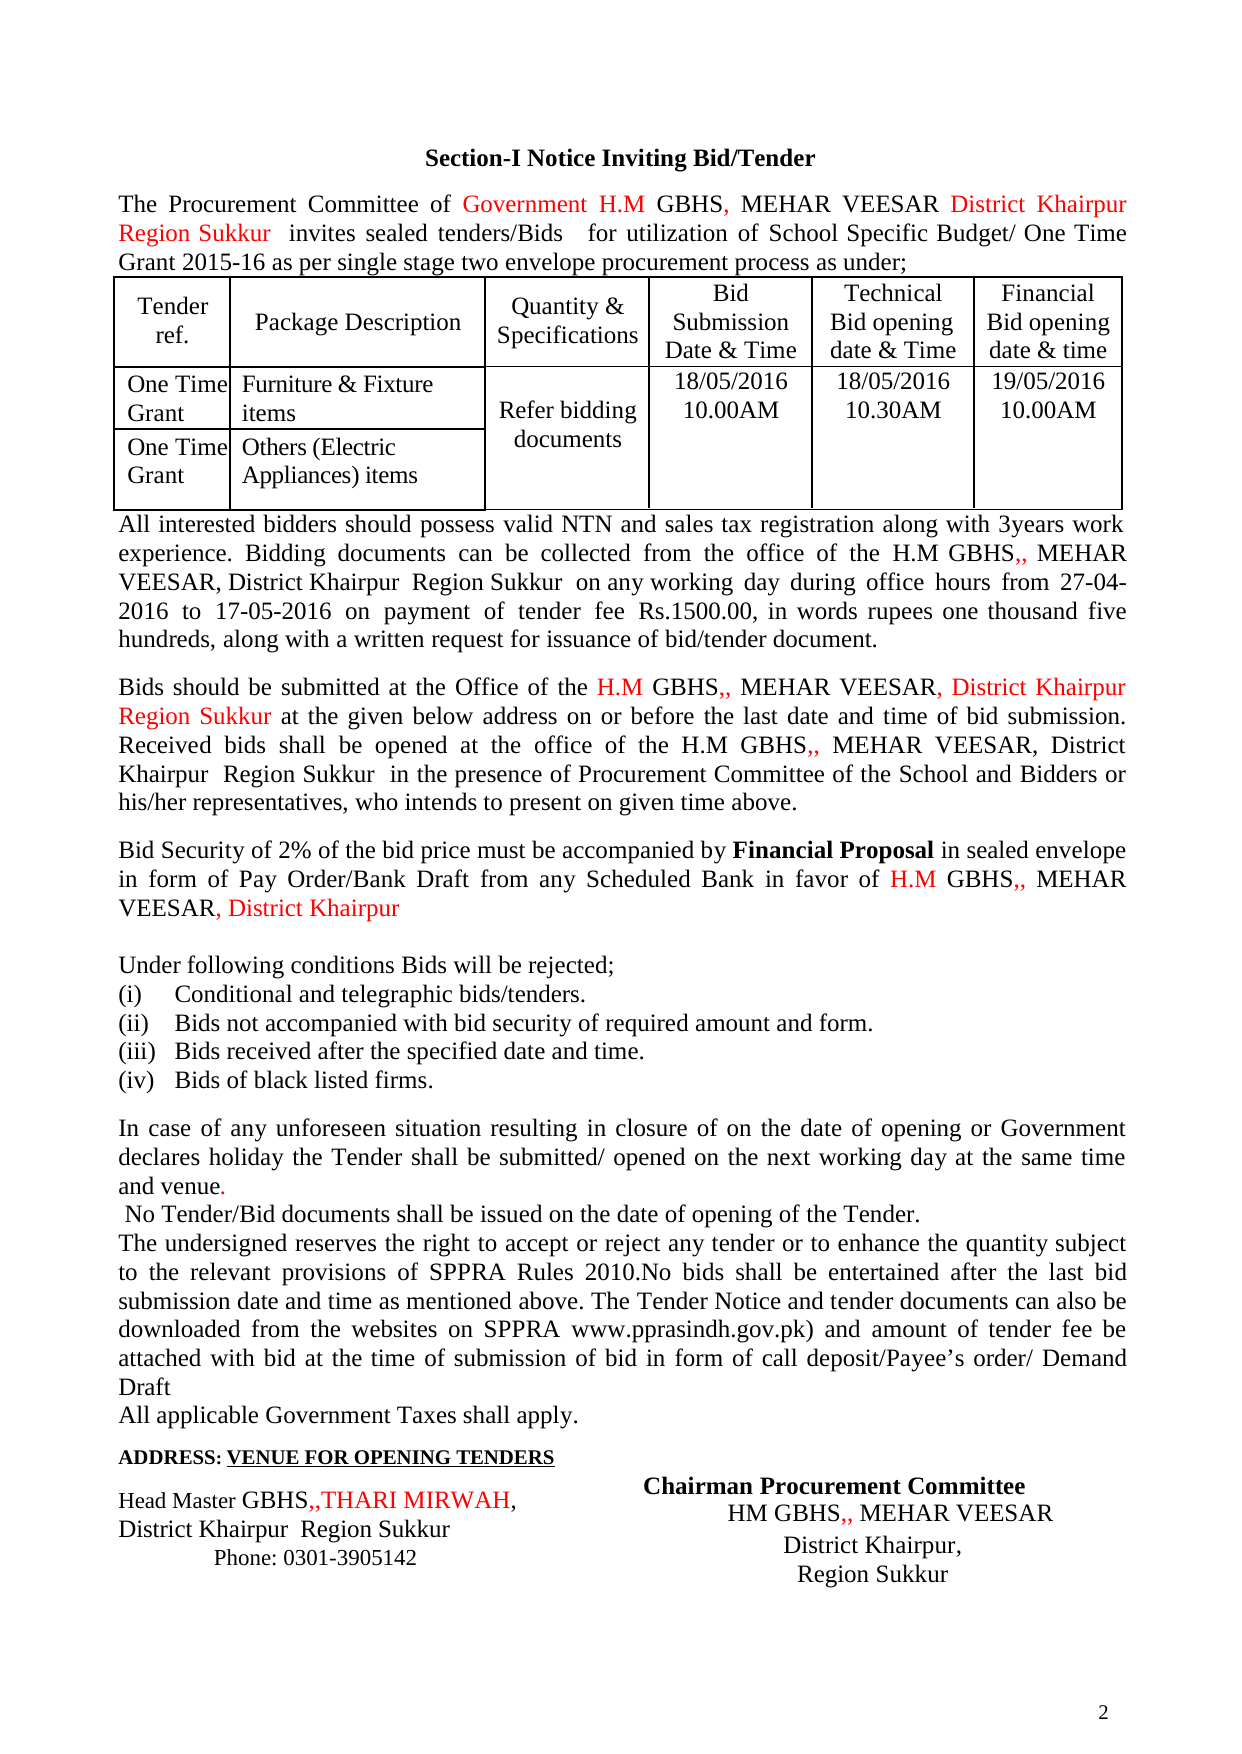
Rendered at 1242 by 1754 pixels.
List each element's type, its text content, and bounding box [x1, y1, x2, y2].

table_cell 18/05/2016 10.00AM [649, 367, 812, 509]
table_header Tender ref. [115, 278, 229, 366]
text Head Master GBHS,,THARI MIRWAH, District Khairpur Region Sukkur [118, 1485, 559, 1543]
table_cell 19/05/2016 10.00AM [974, 367, 1121, 509]
table_header Quantity & Specifications [486, 278, 648, 366]
text HM GBHS,, MEHAR VEESAR [643, 1499, 1137, 1527]
table_header Technical Bid opening date & Time [813, 278, 973, 366]
table_cell Others (Electric Appliances) items [231, 430, 484, 509]
text experience. Bidding documents can be collected from the office of the H.M GBHS,, MEHAR VEESAR, District Khairpur Region Sukkur on any working day during office hours from 27-04-2016 to 17-05-2016 on payment of tender fee Rs.1500.00, in words rupees one thousand five hundreds, along with a written request for issuance of bid/tender document. [118, 538, 1127, 653]
table_header Financial Bid opening date & time [975, 278, 1121, 366]
text ADDRESS: VENUE FOR OPENING TENDERS [118, 1443, 582, 1470]
table_cell One Time Grant [115, 368, 229, 428]
text Under following conditions Bids will be rejected; (i) Conditional and telegraphic bids/tenders. [118, 950, 619, 1008]
table_cell One Time Grant [115, 430, 229, 509]
text The Procurement Committee of Government H.M GBHS, MEHAR VEESAR District Khairpur Region Sukkur invites sealed tenders/Bids for utilization of School Specific Budget/ One Time Grant 2015-16 as per single stage two envelope procurement process as under; [118, 189, 1127, 276]
table_cell Furniture & Fixture items [231, 368, 484, 428]
table_cell Refer bidding documents [486, 367, 649, 509]
text The undersigned reserves the right to accept or reject any tender or to enhance the quantity subject to the relevant provisions of SPPRA Rules 2010.No bids shall be entertained after the last bid submission date and time as mentioned above. The Tender Notice and tender documents can also be downloaded from the websites on SPPRA www.pprasindh.gov.pk) and amount of tender fee be attached with bid at the time of submission of bid in form of call deposit/Payee’s order/ Demand Draft [118, 1228, 1127, 1401]
text (iv) Bids of black listed firms. [118, 1065, 438, 1094]
text All interested bidders should possess valid NTN and sales tax registration along with 3years work [118, 511, 1126, 538]
text (ii) Bids not accompanied with bid security of required amount and form. (iii) Bids received after the specified date and time. [118, 1008, 877, 1065]
text All applicable Government Taxes shall apply. [118, 1401, 582, 1428]
table_header Package Description [231, 278, 484, 366]
text No Tender/Bid documents shall be issued on the date of opening of the Tender. [124, 1199, 923, 1228]
text Phone: 0301-3905142Chairman Procurement Committee [75, 1544, 555, 1570]
text In case of any unforeseen situation resulting in closure of on the date of opening or Government declares holiday the Tender shall be submitted/ opened on the next working day at the same time and venue. [118, 1113, 1126, 1199]
text District Khairpur, Region Sukkur [718, 1531, 1027, 1588]
text Section-I Notice Inviting Bid/Tender [425, 143, 1137, 172]
text Bids should be submitted at the Office of the H.M GBHS,, MEHAR VEESAR, District Khairpur Region Sukkur at the given below address on or before the last date and time of bid submission. Received bids shall be opened at the office of the H.M GBHS,, MEHAR VEESAR, District Khairpur Region Sukkur in the presence of Procurement Committee of the School and Bidders or his/her representatives, who intends to present on given time above. [118, 672, 1126, 816]
table_cell 18/05/2016 10.30AM [812, 367, 974, 509]
text Bid Security of 2% of the bid price must be accompanied by Financial Proposal in sealed envelope in form of Pay Order/Bank Draft from any Scheduled Bank in favor of H.M GBHS,, MEHAR VEESAR, District Khairpur [118, 835, 1127, 921]
table_header Bid Submission Date & Time [650, 278, 811, 366]
